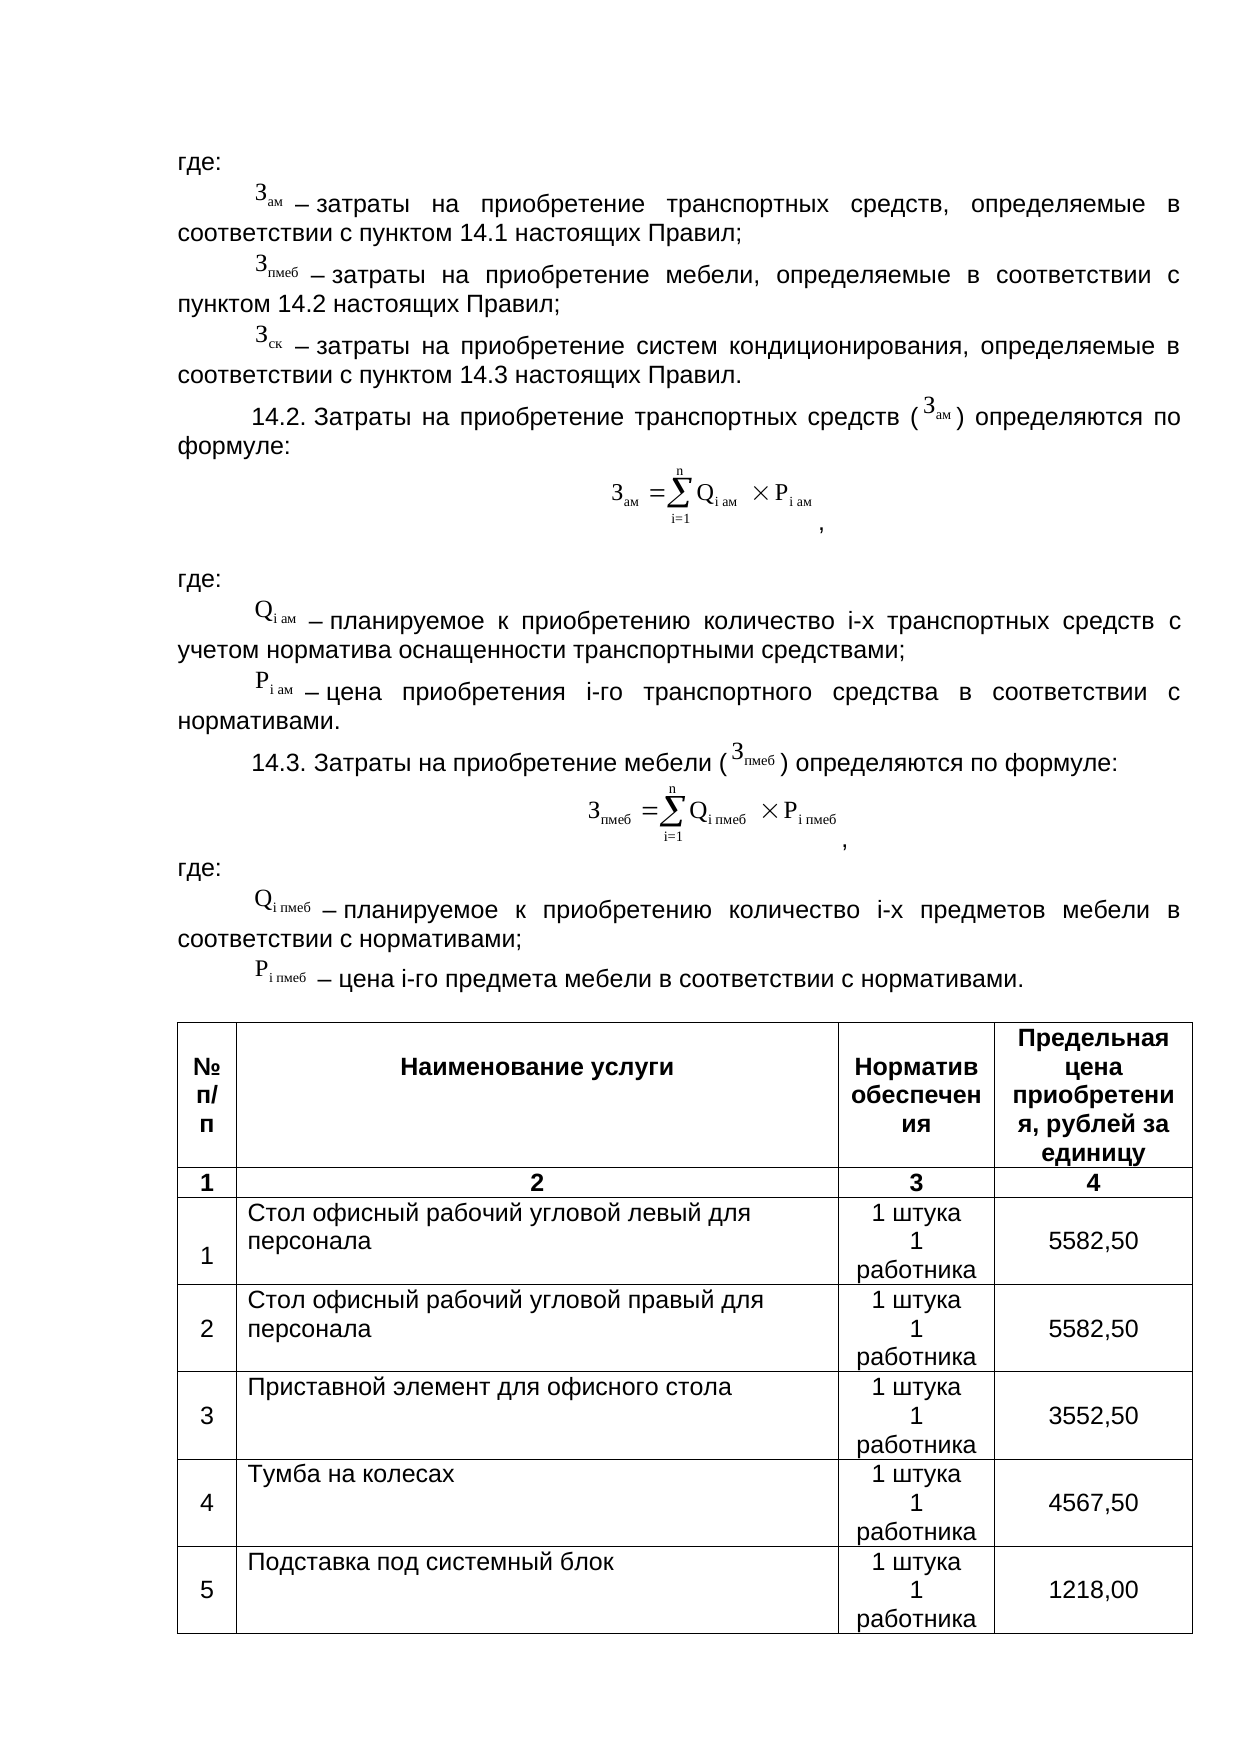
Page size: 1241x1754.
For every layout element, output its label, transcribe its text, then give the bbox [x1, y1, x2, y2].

table_cell Приставной элемент для офисного стола [237, 1372, 838, 1458]
table_cell 5582,50 [995, 1285, 1192, 1371]
table_cell Подставка под системный блок [237, 1547, 838, 1633]
text , [177, 777, 1181, 852]
table_cell 1218,00 [995, 1547, 1192, 1633]
table_cell 1 [178, 1198, 236, 1284]
table_cell 2 [178, 1285, 236, 1371]
table_cell 1 штука 1 работника [839, 1372, 994, 1458]
table_cell 5 [178, 1547, 236, 1633]
table_cell 1 штука 1 работника [839, 1285, 994, 1371]
table_header № п/п [178, 1023, 236, 1167]
table_cell 3552,50 [995, 1372, 1192, 1458]
text где: [177, 564, 1181, 593]
table_cell Стол офисный рабочий угловой левый для персонала [237, 1198, 838, 1284]
table_cell 4567,50 [995, 1460, 1192, 1546]
table_cell 5582,50 [995, 1198, 1192, 1284]
text – затраты на приобретение систем кондиционирования, определяемые в соответствии с пунктом 14.3 настоящих Правил. [177, 318, 1181, 389]
text – затраты на приобретение транспортных средств, определяемые в соответствии с пунктом 14.1 настоящих Правил; [177, 176, 1181, 247]
table_cell 1 штука 1 работника [839, 1198, 994, 1284]
table_header Предельная цена приобретения, рублей за единицу [995, 1023, 1192, 1167]
table_cell 2 [237, 1168, 838, 1197]
table_cell 4 [178, 1460, 236, 1546]
table_cell Тумба на колесах [237, 1460, 838, 1546]
text 14.2. Затраты на приобретение транспортных средств () определяются по формуле: [177, 389, 1181, 460]
table_cell 3 [178, 1372, 236, 1458]
text – цена i-го предмета мебели в соответствии с нормативами. [177, 952, 1181, 993]
table_cell 1 [178, 1168, 236, 1197]
text где: [177, 147, 1181, 176]
text – планируемое к приобретению количество i-х транспортных средств с учетом норматива оснащенности транспортными средствами; [177, 593, 1181, 664]
table_cell 1 штука 1 работника [839, 1547, 994, 1633]
table_cell Стол офисный рабочий угловой правый для персонала [237, 1285, 838, 1371]
text где: [177, 852, 1181, 881]
text , [177, 460, 1181, 535]
table_header Наименование услуги [237, 1023, 838, 1167]
table_cell 1 штука 1 работника [839, 1460, 994, 1546]
table_cell 4 [995, 1168, 1192, 1197]
table_cell 3 [839, 1168, 994, 1197]
text 14.3. Затраты на приобретение мебели () определяются по формуле: [177, 735, 1181, 777]
text – планируемое к приобретению количество i-х предметов мебели в соответствии с нормативами; [177, 881, 1181, 952]
text – затраты на приобретение мебели, определяемые в соответствии с пунктом 14.2 настоящих Правил; [177, 247, 1181, 318]
text – цена приобретения i-го транспортного средства в соответствии с нормативами. [177, 664, 1181, 735]
table_header Норматив обеспечения [839, 1023, 994, 1167]
